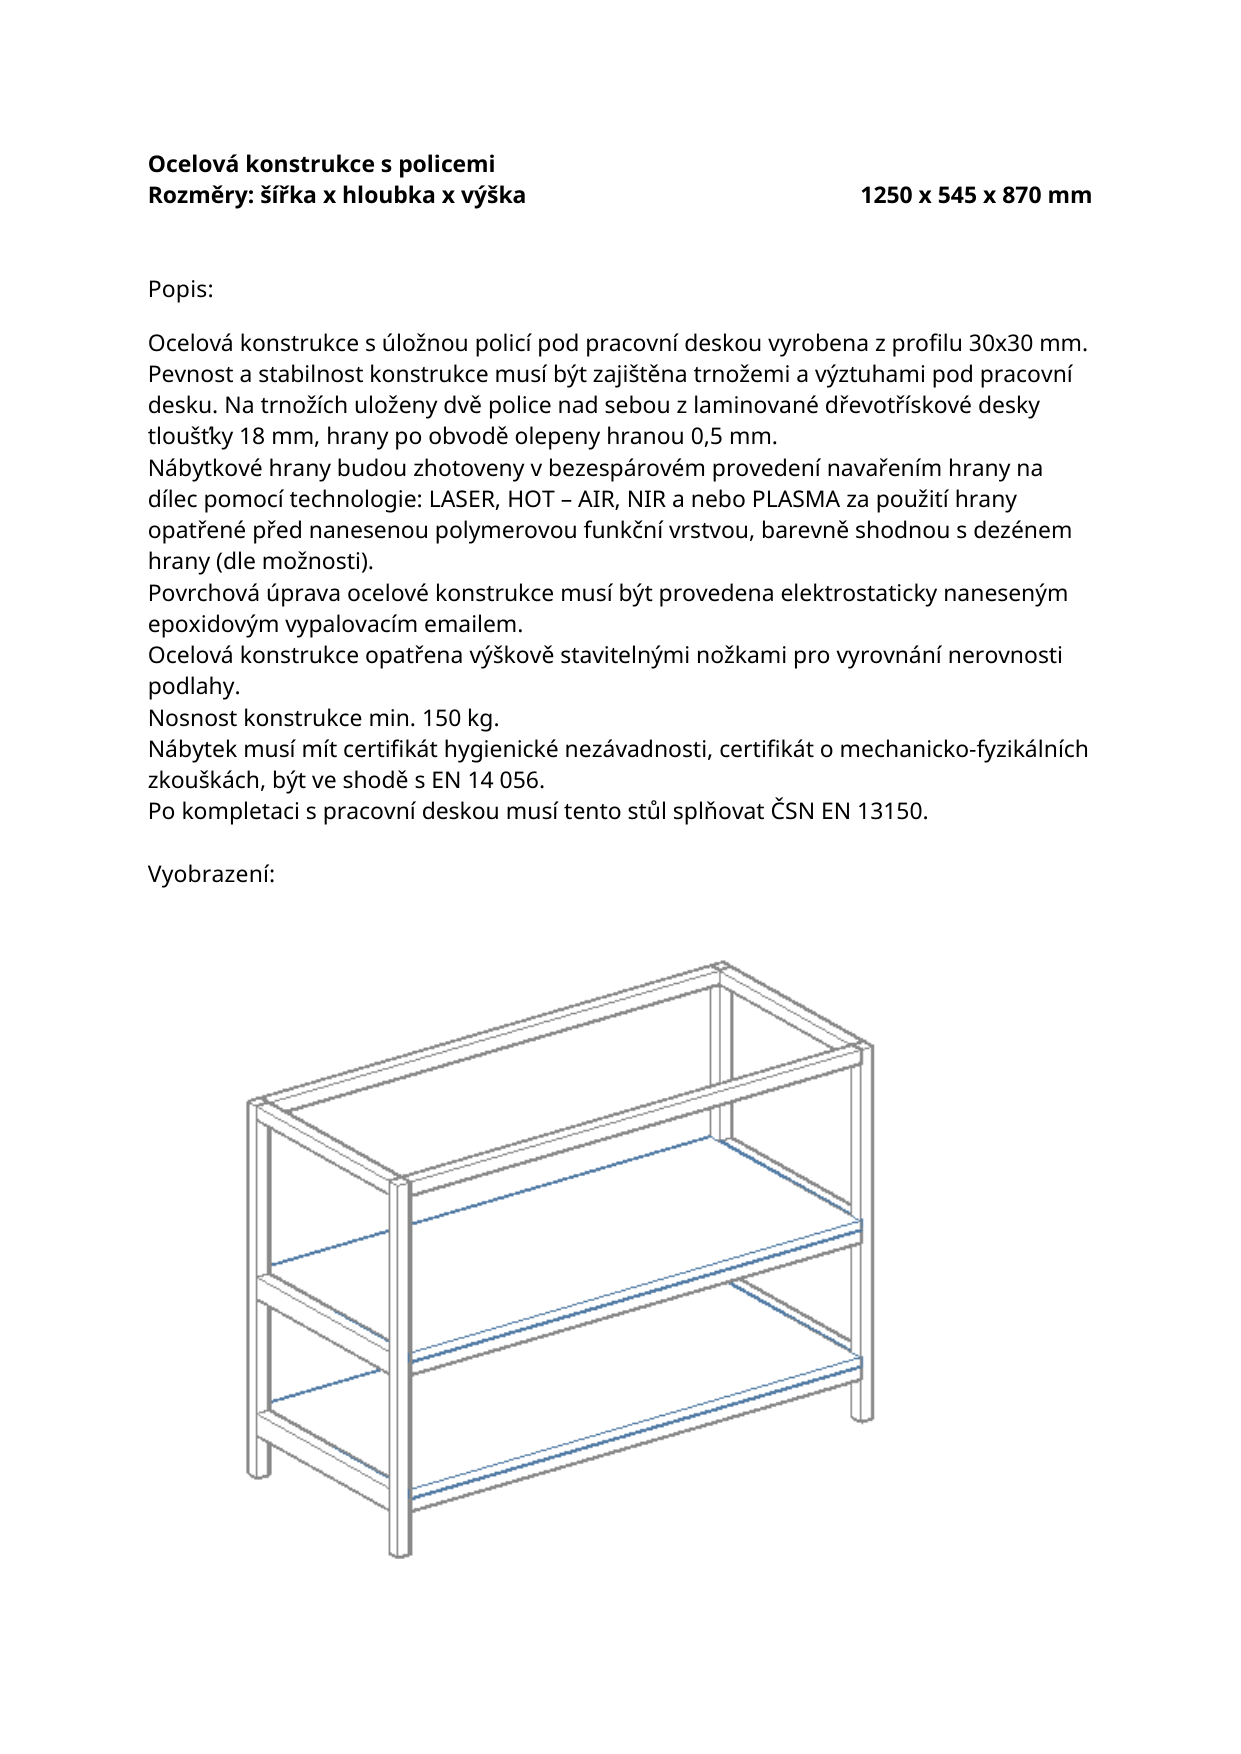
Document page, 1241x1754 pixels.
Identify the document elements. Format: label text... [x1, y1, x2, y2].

text Nábytkové hrany budou zhotoveny v bezespárovém provedení navařením hrany na dílec pomocí technologie: LASER, HOT – AIR, NIR a nebo PLASMA za použití hrany opatřené před nanesenou polymerovou funkční vrstvou, barevně shodnou s dezénem hrany (dle možnosti). [148, 452, 1093, 577]
text Nábytek musí mít certifikát hygienické nezávadnosti, certifikát o mechanicko-fyzikálních zkouškách, být ve shodě s EN 14 056. [148, 733, 1093, 795]
text Ocelová konstrukce opatřena výškově stavitelnými nožkami pro vyrovnání nerovnosti podlahy. [148, 639, 1093, 702]
text Nosnost konstrukce min. 150 kg. [148, 702, 1093, 733]
picture [147, 920, 1012, 1589]
text Ocelová konstrukce s úložnou policí pod pracovní deskou vyrobena z profilu 30x30 mm. Pevnost a stabilnost konstrukce musí být zajištěna trnožemi a výztuhami pod pracovní desku. Na trnožích uloženy dvě police nad sebou z laminované dřevotřískové desky tloušťky 18 mm, hrany po obvodě olepeny hranou 0,5 mm. [148, 327, 1093, 452]
text Povrchová úprava ocelové konstrukce musí být provedena elektrostaticky naneseným epoxidovým vypalovacím emailem. [148, 577, 1093, 639]
text Vyobrazení: [148, 858, 1093, 889]
text Po kompletaci s pracovní deskou musí tento stůl splňovat ČSN EN 13150. [148, 795, 1093, 827]
text Rozměry: šířka x hloubka x výška 1250 x 545 x 870 mm [148, 179, 1093, 210]
text Popis: N-SOK [148, 273, 1093, 304]
text Ocelová konstrukce s policemi [148, 148, 1093, 179]
